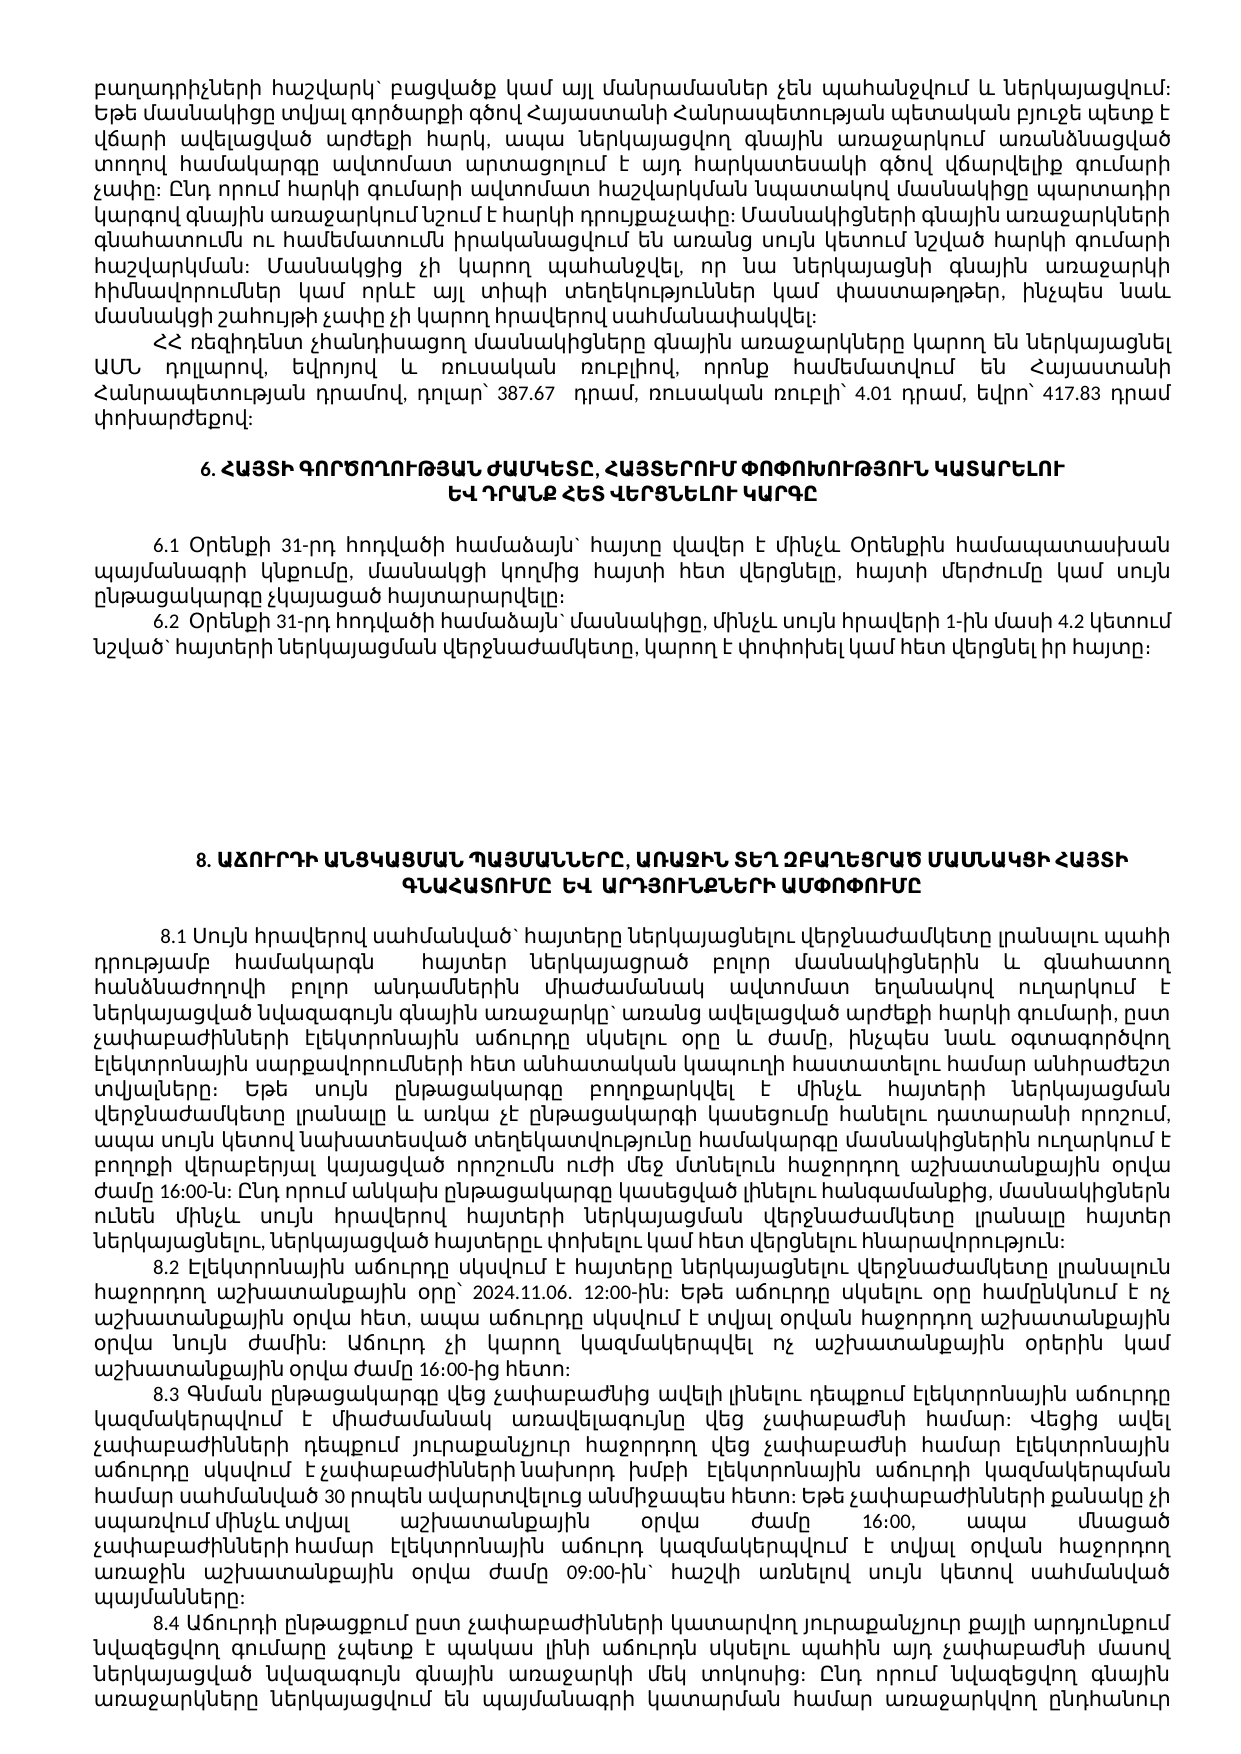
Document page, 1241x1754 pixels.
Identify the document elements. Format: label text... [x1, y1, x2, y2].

text 6. ՀԱՅՏԻ ԳՈՐԾՈՂՈՒԹՅԱՆ ԺԱՄԿԵՏԸ, ՀԱՅՏԵՐՈՒՄ ՓՈՓՈԽՈՒԹՅՈՒՆ ԿԱՏԱՐԵԼՈՒ [94, 456, 1171, 482]
text 6.1 Օրենքի 31-րդ հոդվածի համաձայն` հայտը վավեր է մինչև Օրենքին համապատասխան պայմանագրի կնքումը, մասնակցի կողմից հայտի հետ վերցնելը, հայտի մերժումը կամ սույն ընթացակարգը չկայացած հայտարարվելը։ [94, 532, 1171, 609]
text ԳՆԱՀԱՏՈՒՄԸ ԵՎ ԱՐԴՅՈՒՆՔՆԵՐԻ ԱՄՓՈՓՈՒՄԸ [94, 873, 1171, 898]
text 8.2 Էլեկտրոնային աճուրդը սկսվում է հայտերը ներկայացնելու վերջնաժամկետը լրանալուն հաջորդող աշխատանքային օրը՝ 2024.11.06. 12:00 -ին: Եթե աճուրդը սկսելու օրը համընկնում է ոչ աշխատանքային օրվա հետ, ապա աճուրդը սկսվում է տվյալ օրվան հաջորդող աշխատանքային օրվա նույն ժամին: Աճուրդ չի կարող կազմակերպվել ոչ աշխատանքային օրերին կամ աշխատանքային օրվա ժամը 16։00-ից հետո: [94, 1254, 1171, 1381]
text 6.2 Օրենքի 31-րդ հոդվածի համաձայն` մասնակիցը, մինչև սույն հրավերի 1-ին մասի 4.2 կետում նշված` հայտերի ներկայացման վերջնաժամկետը, կարող է փոփոխել կամ հետ վերցնել իր հայտը։ [94, 609, 1171, 659]
text ԵՎ ԴՐԱՆՔ ՀԵՏ ՎԵՐՑՆԵԼՈՒ ԿԱՐԳԸ [94, 482, 1171, 507]
text ՀՀ ռեզիդենտ չհանդիսացող մասնակիցները գնային առաջարկները կարող են ներկայացնել ԱՄՆ դոլլարով, եվրոյով և ռուսական ռուբլիով, որոնք համեմատվում են Հայաստանի Հանրապետության դրամով, դոլար՝ 387.67 դրամ, ռուսական ռուբլի՝ 4.01 դրամ, եվրո՝ 417.83 դրամ փոխարժեքով: [94, 329, 1171, 431]
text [94, 75, 1171, 329]
text 8.3 Գնման ընթացակարգը վեց չափաբաժնից ավելի լինելու դեպքում էլեկտրոնային աճուրդը կազմակերպվում է միաժամանակ առավելագույնը վեց չափաբաժնի համար: Վեցից ավել չափաբաժինների դեպքում յուրաքանչյուր հաջորդող վեց չափաբաժնի համար էլեկտրոնային աճուրդը սկսվում է չափաբաժինների նախորդ խմբի էլեկտրոնային աճուրդի կազմակերպման համար սահմանված 30 րոպեն ավարտվելուց անմիջապես հետո: Եթե չափաբաժինների քանակը չի սպառվում մինչև տվյալ աշխատանքային օրվա ժամը 16։00, ապա մնացած չափաբաժինների համար էլեկտրոնային աճուրդ կազմակերպվում է տվյալ օրվան հաջորդող առաջին աշխատանքային օրվա ժամը 09:00-ին` հաշվի առնելով սույն կետով սահմանված պայմանները: [94, 1381, 1171, 1610]
text 8. ԱՃՈՒՐԴԻ ԱՆՑԿԱՑՄԱՆ ՊԱՅՄԱՆՆԵՐԸ, ԱՌԱՋԻՆ ՏԵՂ ԶԲԱՂԵՑՐԱԾ ՄԱՍՆԱԿՑԻ ՀԱՅՏԻ [94, 847, 1171, 873]
text 8.1 Սույն հրավերով սահմանված` հայտերը ներկայացնելու վերջնաժամկետը լրանալու պահի դրությամբ համակարգն հայտեր ներկայացրած բոլոր մասնակիցներին և գնահատող հանձնաժողովի բոլոր անդամներին միաժամանակ ավտոմատ եղանակով ուղարկում է ներկայացված նվազագույն գնային առաջարկը` առանց ավելացված արժեքի հարկի գումարի, ըստ չափաբաժինների էլեկտրոնային աճուրդը սկսելու օրը և ժամը, ինչպես նաև օգտագործվող էլեկտրոնային սարքավորումների հետ անհատական կապուղի հաստատելու համար անհրաժեշտ տվյալները։ Եթե սույն ընթացակարգը բողոքարկվել է մինչև հայտերի ներկայացման վերջնաժամկետը լրանալը և առկա չէ ընթացակարգի կասեցումը հանելու դատարանի որոշում, ապա սույն կետով նախատեսված տեղեկատվությունը համակարգը մասնակիցներին ուղարկում է բողոքի վերաբերյալ կայացված որոշումն ուժի մեջ մտնելուն հաջորդող աշխատանքային օրվա ժամը 16:00-ն: Ընդ որում անկախ ընթացակարգը կասեցված լինելու հանգամանքից, մասնակիցներն ունեն մինչև սույն հրավերով հայտերի ներկայացման վերջնաժամկետը լրանալը հայտեր ներկայացնելու, ներկայացված հայտերըւ փոխելու կամ հետ վերցնելու հնարավորություն: [94, 924, 1171, 1254]
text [94, 1610, 1171, 1712]
